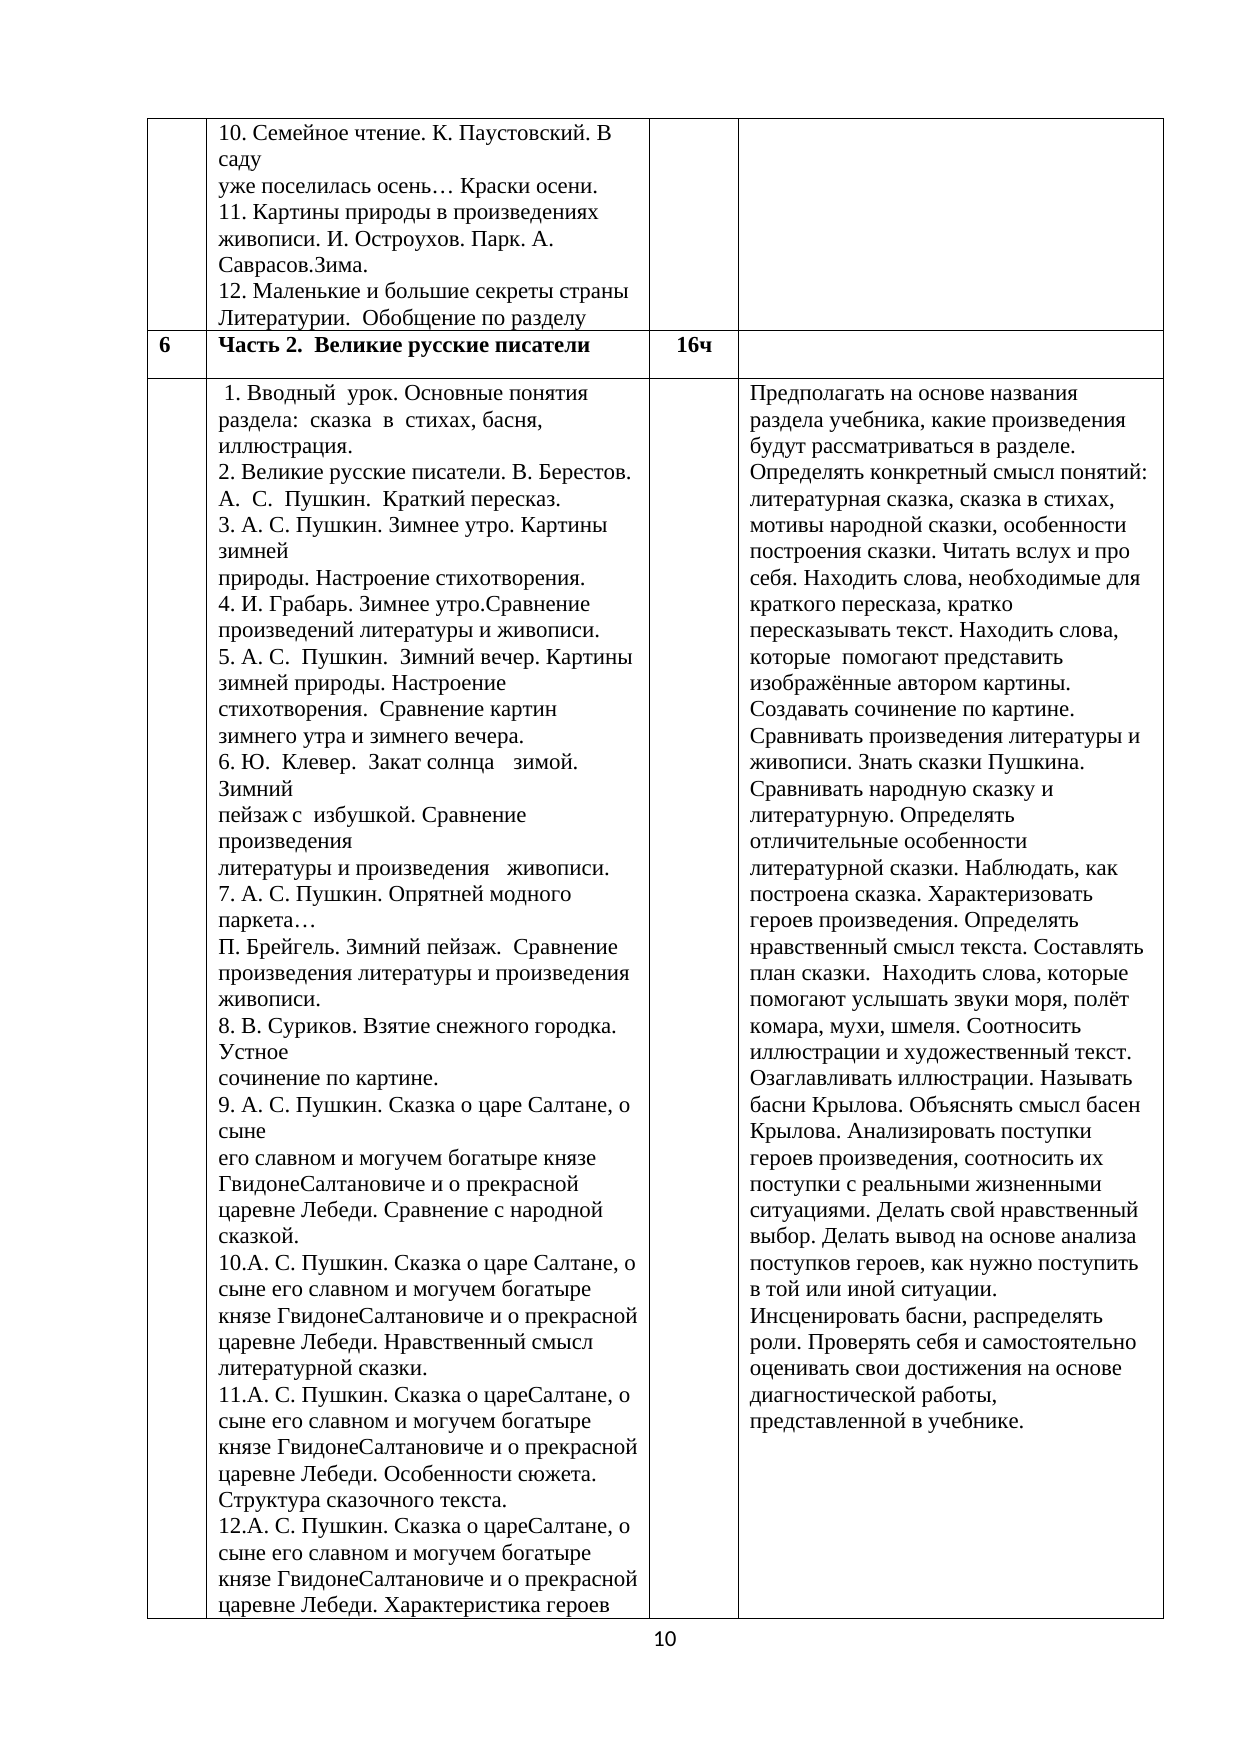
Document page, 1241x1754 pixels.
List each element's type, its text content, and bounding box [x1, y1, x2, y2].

table_cell Часть 2. Великие русские писатели [207, 331, 649, 378]
table_cell 16ч [650, 331, 738, 378]
table_cell 6 [148, 331, 206, 378]
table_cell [739, 119, 1163, 330]
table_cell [207, 379, 649, 1618]
table_cell [739, 331, 1163, 378]
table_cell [207, 119, 649, 330]
table_cell [650, 379, 738, 1618]
table_cell [148, 119, 206, 330]
table_cell [148, 379, 206, 1618]
table_cell [650, 119, 738, 330]
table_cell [739, 379, 1163, 1618]
